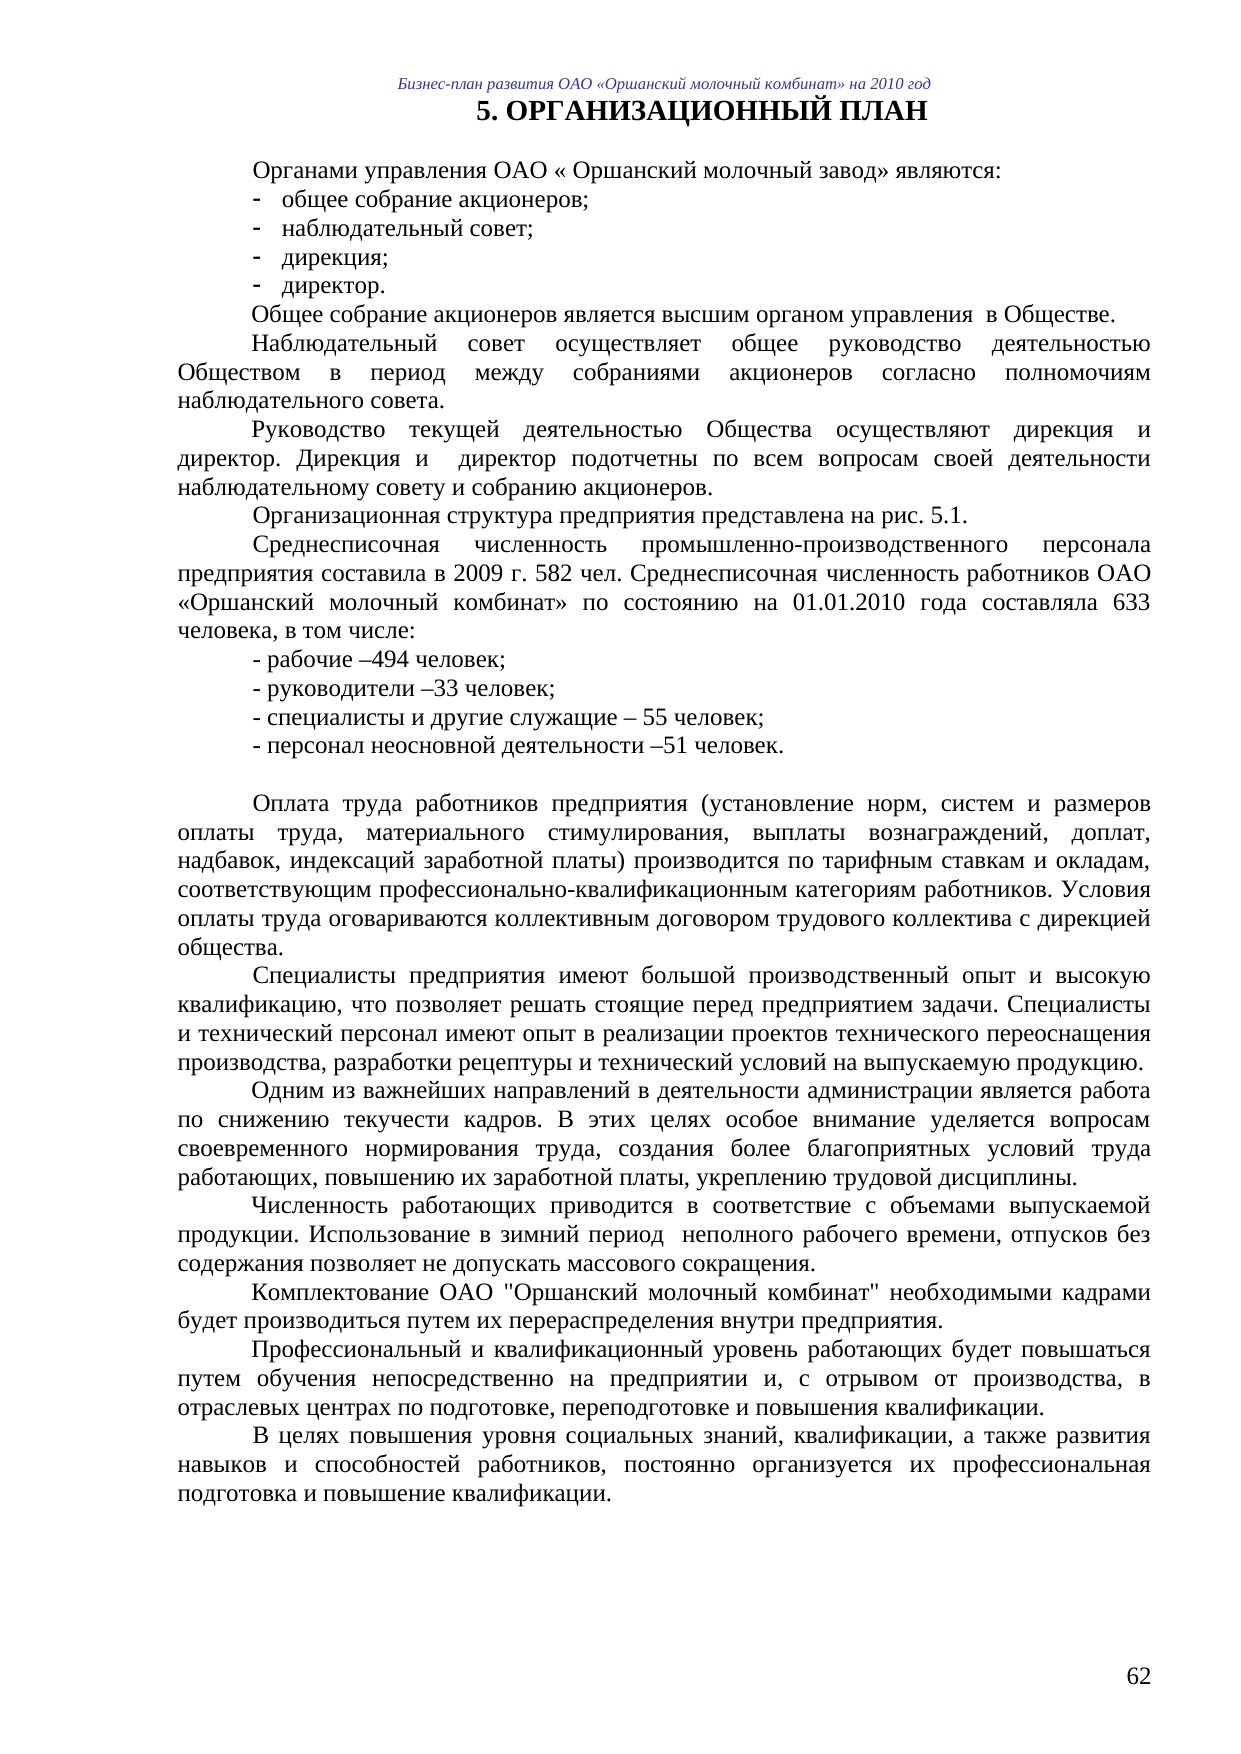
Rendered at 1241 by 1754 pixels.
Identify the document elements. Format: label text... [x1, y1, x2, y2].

list Наблюдательный совет осуществляет общее руководство деятельностью Обществом в период между собраниями акционеров согласно полномочиям наблюдательного совета. [177, 328, 1152, 414]
text Комплектование ОАО "Оршанский молочный комбинат" необходимыми кадрами будет производиться путем их перераспределения внутри предприятия. [177, 1277, 1152, 1334]
text В целях повышения уровня социальных знаний, квалификации, а также развития навыков и способностей работников, постоянно организуется их профессиональная подготовка и повышение квалификации. [177, 1420, 1152, 1507]
text Одним из важнейших направлений в деятельности администрации является работа по снижению текучести кадров. В этих целях особое внимание уделяется вопросам своевременного нормирования труда, создания более благоприятных условий труда работающих, повышению их заработной платы, укреплению трудовой дисциплины. [177, 1075, 1152, 1190]
text - рабочие –494 человек; [177, 644, 1152, 673]
list дирекция; [252, 242, 1152, 270]
text Оплата труда работников предприятия (установление норм, систем и размеров оплаты труда, материального стимулирования, выплаты вознаграждений, доплат, надбавок, индексаций заработной платы) производится по тарифным ставкам и окладам, соответствующим профессионально-квалификационным категориям работников. Условия оплаты труда оговариваются коллективным договором трудового коллектива с дирекцией общества. [177, 788, 1152, 960]
text Специалисты предприятия имеют большой производственный опыт и высокую квалификацию, что позволяет решать стоящие перед предприятием задачи. Специалисты и технический персонал имеют опыт в реализации проектов технического переоснащения производства, разработки рецептуры и технический условий на выпускаемую продукцию. [177, 960, 1152, 1075]
list наблюдательный совет; [252, 213, 1152, 242]
text Профессиональный и квалификационный уровень работающих будет повышаться путем обучения непосредственно на предприятии и, с отрывом от производства, в отраслевых центрах по подготовке, переподготовке и повышения квалификации. [177, 1334, 1152, 1420]
list Органами управления ОАО « Оршанский молочный завод» являются: [177, 155, 1152, 184]
text Среднесписочная численность промышленно-производственного персонала предприятия составила в . 582 чел. Среднесписочная численность работников ОАО «Оршанский молочный комбинат» по состоянию на 01.01.2010 года составляла 633 человека, в том числе: [177, 529, 1152, 644]
list директор. [252, 270, 1152, 299]
list Руководство текущей деятельностью Общества осуществляют дирекция и директор. Дирекция и директор подотчетны по всем вопросам своей деятельности наблюдательному совету и собранию акционеров. [177, 414, 1152, 500]
text - специалисты и другие служащие – 55 человек; [177, 702, 1152, 730]
list Общее собрание акционеров является высшим органом управления в Обществе. [177, 299, 1152, 328]
text - руководители –33 человек; [177, 673, 1152, 702]
text - персонал неосновной деятельности –51 человек. [177, 730, 1152, 759]
text Организационная структура предприятия представлена на рис. 5.1. [177, 500, 1152, 529]
list общее собрание акционеров; [252, 184, 1152, 213]
text 5. ОРГАНИЗАЦИОННЫЙ ПЛАН [177, 93, 1152, 127]
text Численность работающих приводится в соответствие с объемами выпускаемой продукции. Использование в зимний период неполного рабочего времени, отпусков без содержания позволяет не допускать массового сокращения. [177, 1190, 1152, 1277]
